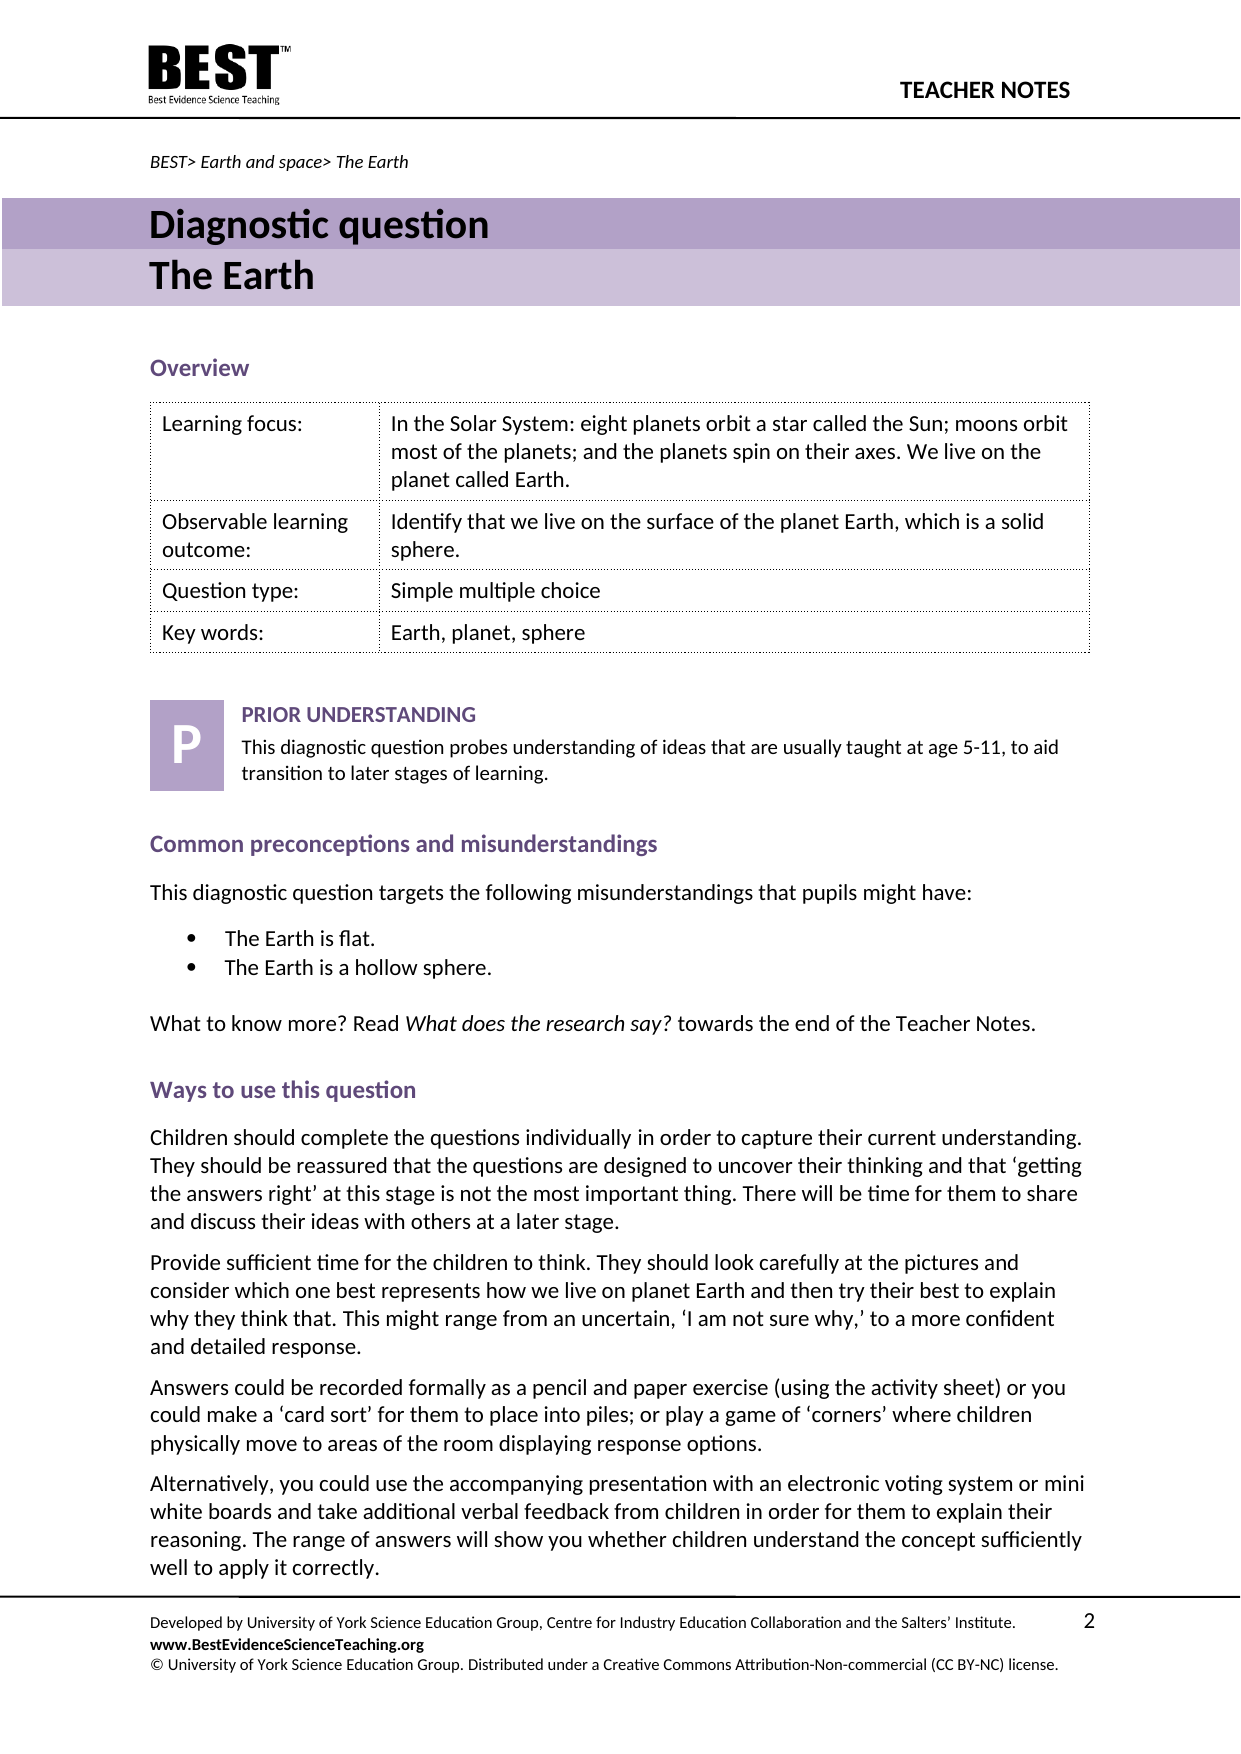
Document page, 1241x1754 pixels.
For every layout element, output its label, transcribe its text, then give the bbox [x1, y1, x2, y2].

table_header In the Solar System: eight planets orbit a star called the Sun; moons orbit most of the planets; and the planets spin on their axes. We live on the planet called Earth. [379, 402, 1090, 499]
table_cell Observable learning outcome: [151, 500, 379, 569]
text Ways to use this question [150, 1074, 1090, 1105]
text Alternatively, you could use the accompanying presentation with an electronic voting system or mini white boards and take additional verbal feedback from children in order for them to explain their reasoning. The range of answers will show you whether children understand the concept sufficiently well to apply it correctly. [150, 1469, 1090, 1581]
table_header P [150, 700, 224, 791]
table_cell The Earth [2, 249, 1240, 306]
text What to know more? Read What does the research say? towards the end of the Teacher Notes. [150, 1009, 1090, 1037]
table_cell Identify that we live on the surface of the planet Earth, which is a solid sphere. [379, 500, 1090, 569]
picture [148, 44, 291, 105]
list The Earth is flat. [187, 924, 1090, 953]
table_header Diagnostic question [2, 198, 1240, 249]
table_header PRIOR UNDERSTANDING This diagnostic question probes understanding of ideas that are usually taught at age 5-11, to aid transition to later stages of learning. [224, 700, 1089, 791]
table_cell Question type: [151, 569, 379, 611]
table_header Learning focus: [151, 402, 379, 499]
text Answers could be recorded formally as a pencil and paper exercise (using the activity sheet) or you could make a ‘card sort’ for them to place into piles; or play a game of ‘corners’ where children physically move to areas of the room displaying response options. [150, 1373, 1090, 1457]
table_cell Key words: [151, 611, 379, 652]
table_cell Earth, planet, sphere [379, 611, 1090, 652]
text Overview [150, 353, 1090, 383]
text This diagnostic question targets the following misunderstandings that pupils might have: [150, 878, 1090, 906]
text Provide sufficient time for the children to think. They should look carefully at the pictures and consider which one best represents how we live on planet Earth and then try their best to explain why they think that. This might range from an uncertain, ‘I am not sure why,’ to a more confident and detailed response. [150, 1248, 1090, 1360]
text BEST> Earth and space> The Earth [150, 150, 1090, 173]
list The Earth is a hollow sphere. [187, 953, 1090, 981]
text Common preconceptions and misunderstandings [150, 828, 1090, 859]
text Children should complete the questions individually in order to capture their current understanding. They should be reassured that the questions are designed to uncover their thinking and that ‘getting the answers right’ at this stage is not the most important thing. There will be time for them to share and discuss their ideas with others at a later stage. [150, 1123, 1090, 1236]
table_cell Simple multiple choice [379, 569, 1090, 611]
